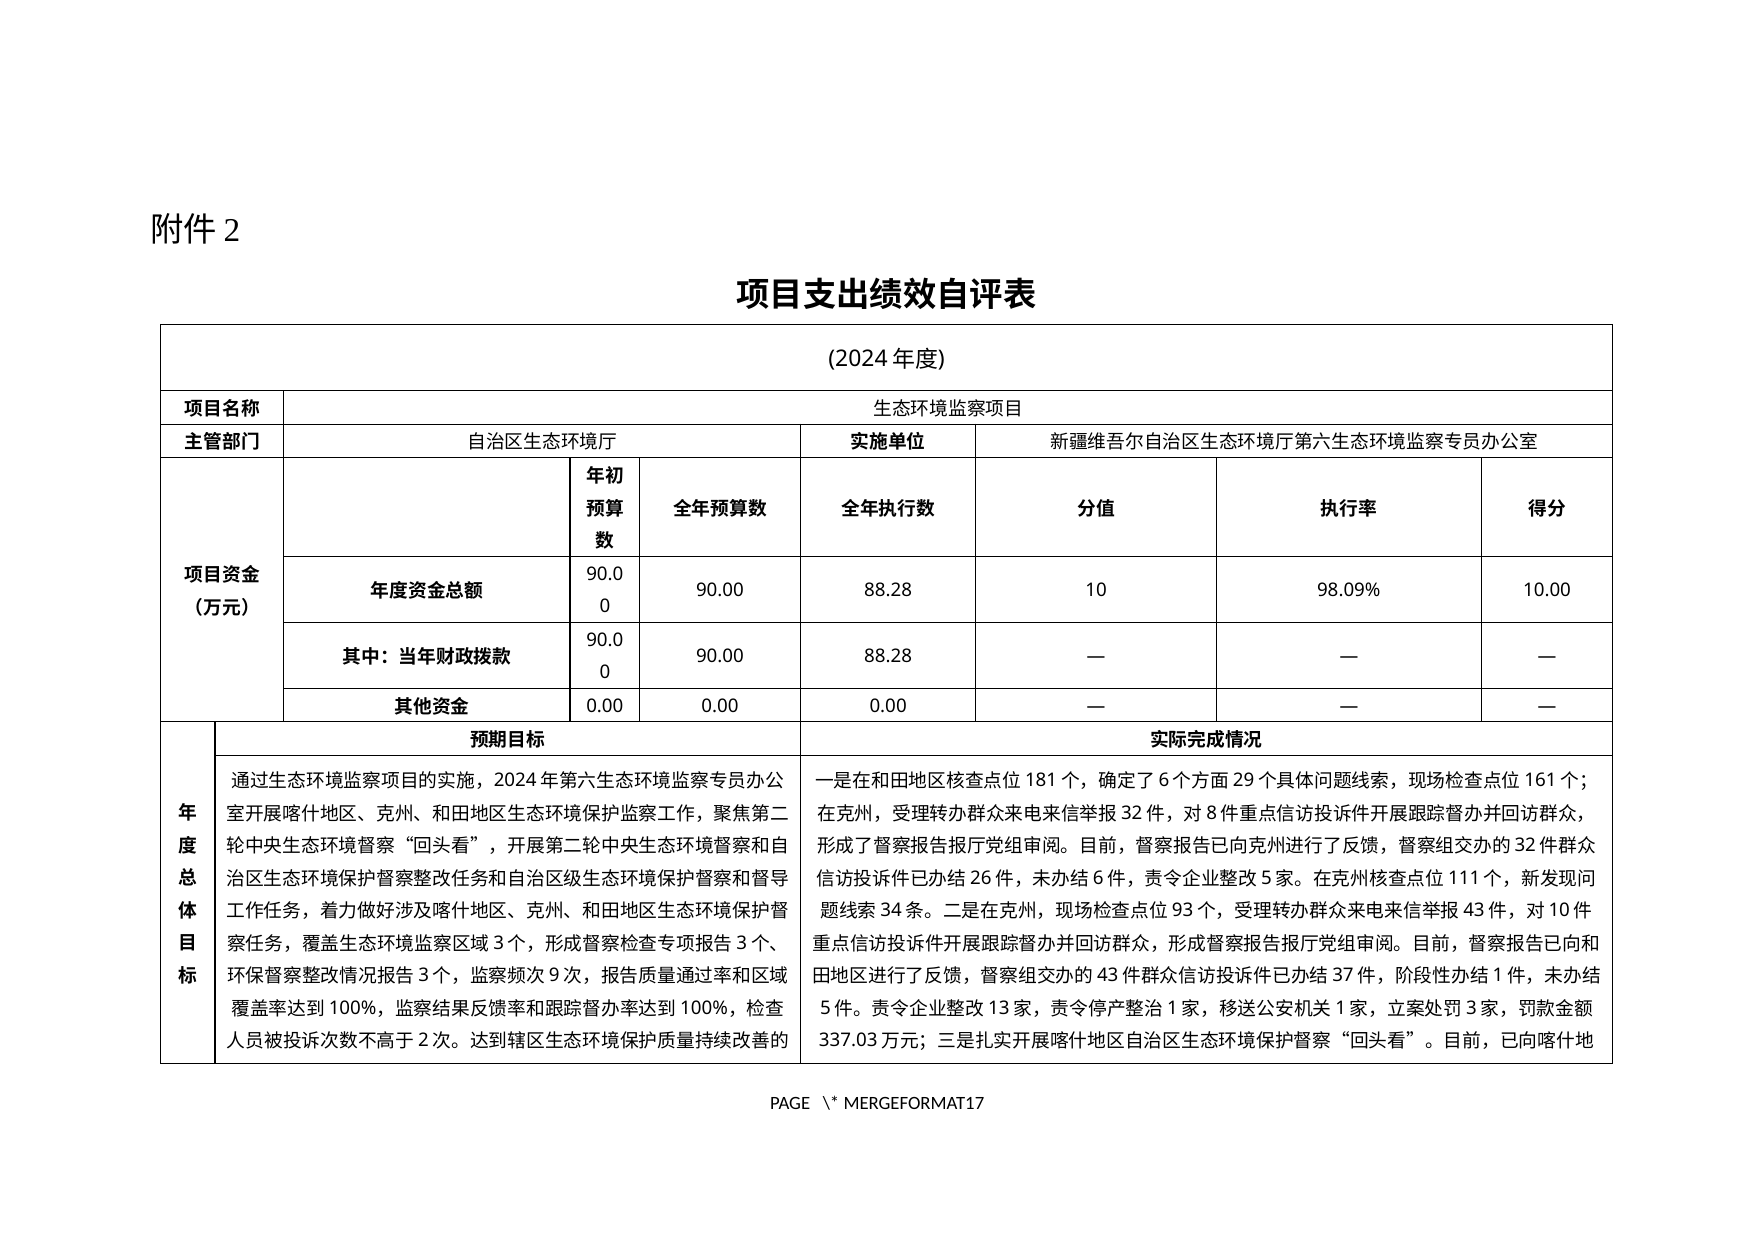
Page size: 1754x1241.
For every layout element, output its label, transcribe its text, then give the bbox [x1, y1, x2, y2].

table_cell 自治区生态环境厅 [284, 425, 800, 457]
table_cell 90.00 [640, 557, 800, 622]
table_cell 实施单位 [801, 425, 975, 457]
table_header 项目支出绩效自评表 [160, 259, 1612, 324]
table_cell 0.00 [571, 689, 639, 721]
table_cell 10.00 [1482, 557, 1612, 622]
table_cell — [976, 623, 1216, 688]
table_cell 项目资金 （万元） [161, 458, 283, 721]
table_cell 0.00 [801, 689, 975, 721]
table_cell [801, 756, 1612, 1063]
table_cell 98.09% [1217, 557, 1481, 622]
table_cell 88.28 [801, 623, 975, 688]
table_cell 全年执行数 [801, 458, 975, 556]
table_cell 90.00 [640, 623, 800, 688]
table_cell — [1217, 623, 1481, 688]
table_cell — [976, 689, 1216, 721]
table_cell 10 [976, 557, 1216, 622]
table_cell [216, 756, 800, 1063]
table_cell 88.28 [801, 557, 975, 622]
table_cell 0.00 [640, 689, 800, 721]
table_cell 项目名称 [161, 391, 283, 423]
table_cell 其中：当年财政拨款 [284, 623, 569, 688]
table_cell 全年预算数 [640, 458, 800, 556]
table_cell 得分 [1482, 458, 1612, 556]
table_cell 生态环境监察项目 [284, 391, 1612, 423]
table_cell 主管部门 [161, 425, 283, 457]
table_cell 其他资金 [284, 689, 569, 721]
table_cell 90.00 [571, 623, 639, 688]
text 附件2 [150, 194, 1604, 259]
table_cell 年度资金总额 [284, 557, 569, 622]
table_cell — [1217, 689, 1481, 721]
table_cell 年度总体目标 [161, 722, 214, 1063]
table_cell 分值 [976, 458, 1216, 556]
table_cell — [1482, 623, 1612, 688]
table_cell 执行率 [1217, 458, 1481, 556]
table_cell (2024年度) [161, 325, 1612, 390]
table_cell 新疆维吾尔自治区生态环境厅第六生态环境监察专员办公室 [976, 425, 1612, 457]
table_cell 90.00 [571, 557, 639, 622]
table_cell 年初预算数 [571, 458, 639, 556]
table_cell — [1482, 689, 1612, 721]
table_cell 预期目标 [216, 722, 800, 755]
table_cell [284, 458, 569, 556]
table_cell 实际完成情况 [801, 722, 1612, 755]
